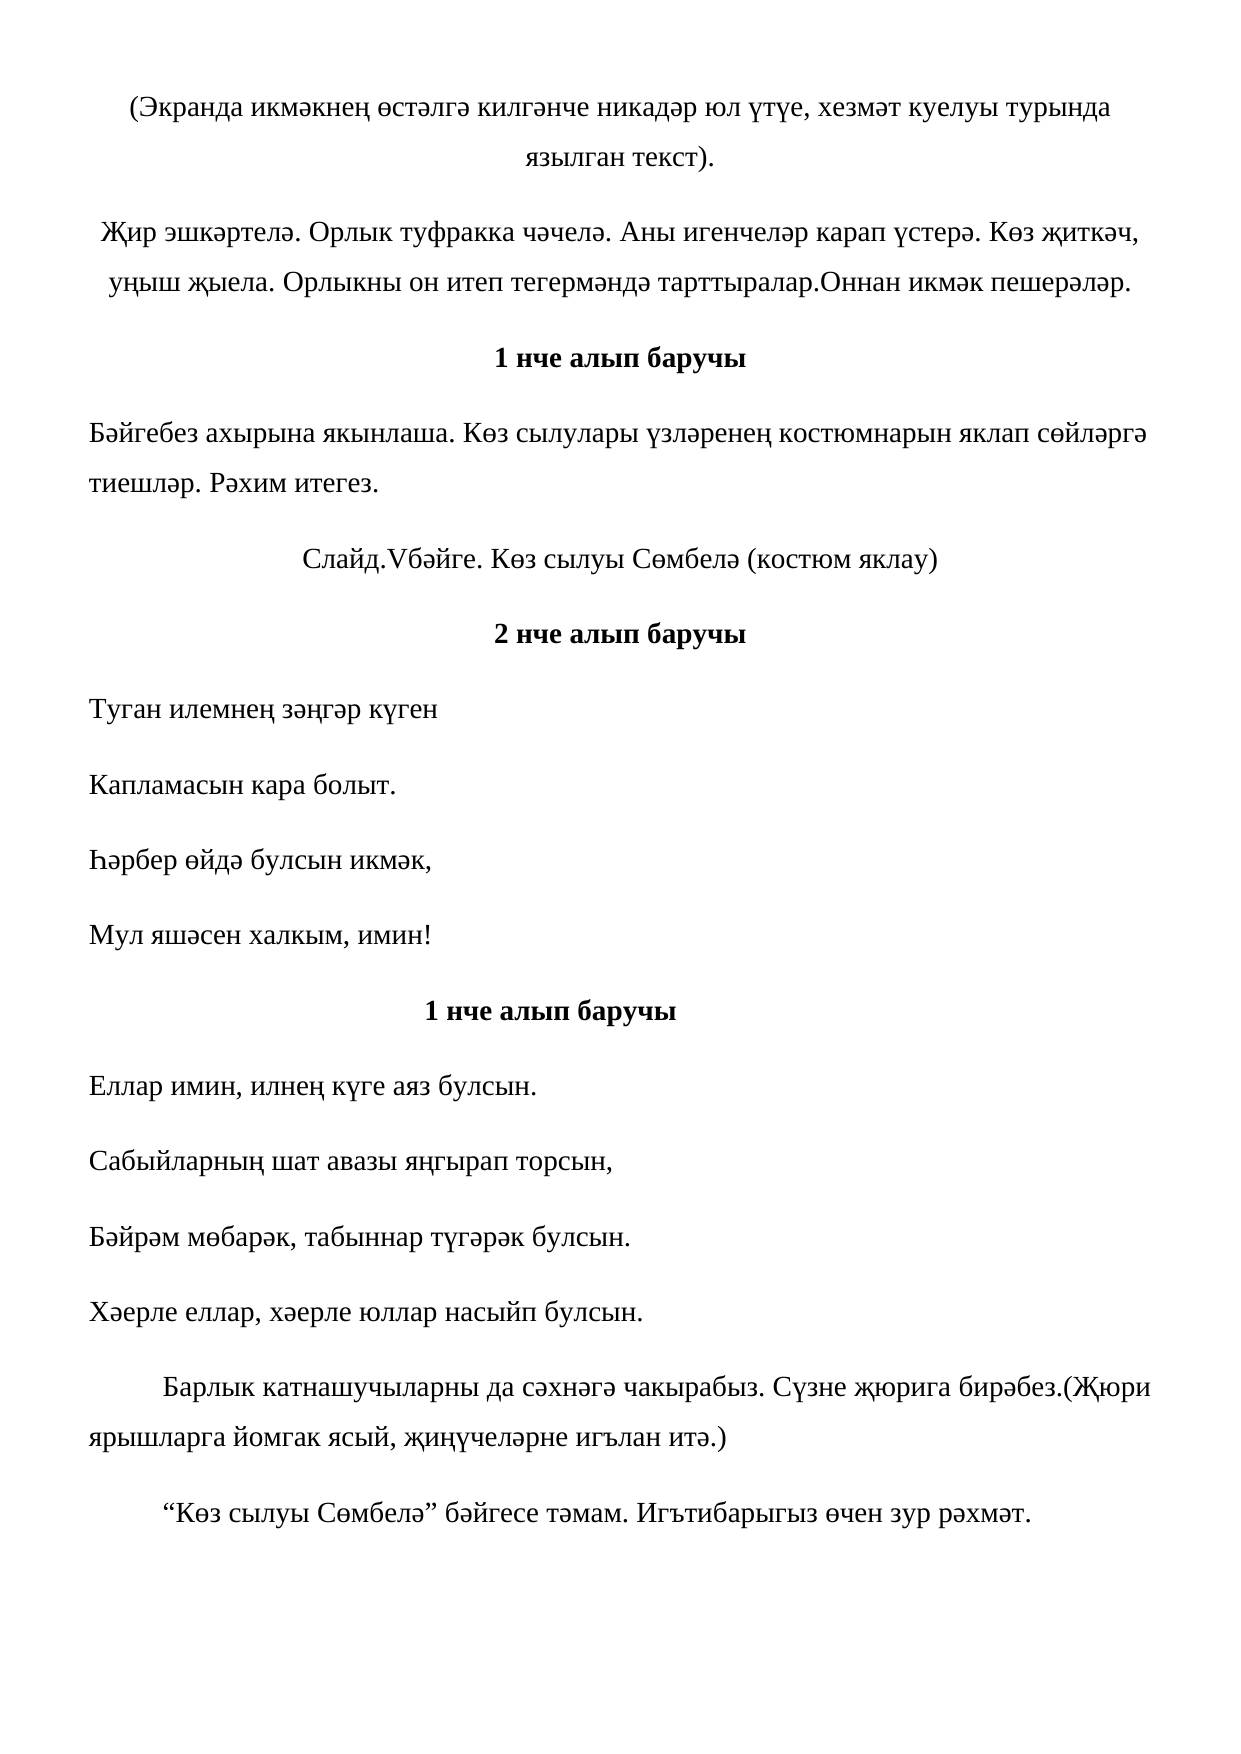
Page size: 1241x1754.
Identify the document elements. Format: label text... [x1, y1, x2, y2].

text Җир эшкәртелә. Орлык туфракка чәчелә. Аны игенчеләр карап үстерә. Көз җиткәч, уңыш җыела. Орлыкны он итеп тегермәндә тарттыралар.Оннан икмәк пешерәләр. [89, 214, 1152, 298]
text Туган илемнең зәңгәр күген [89, 691, 1152, 725]
text Слайд.Vбәйге. Көз сылуы Сөмбелә (костюм яклау) [89, 541, 1152, 574]
text Еллар имин, илнең күге аяз булсын. [89, 1068, 1152, 1102]
text Сабыйларның шат авазы яңгырап торсын, [89, 1143, 1152, 1177]
text Барлык катнашучыларны да сәхнәгә чакырабыз. Сүзне җюрига бирәбез.(Җюри ярышларга йомгак ясый, җиңүчеләрне игълан итә.) [89, 1369, 1152, 1453]
text Бәйгебез ахырына якынлаша. Көз сылулары үзләренең костюмнарын яклап сөйләргә тиешләр. Рәхим итегез. [89, 415, 1152, 499]
text 1 нче алып баручы [89, 340, 1152, 373]
text 1 нче алып баручы [89, 993, 1152, 1026]
text “Көз сылуы Сөмбелә” бәйгесе тәмам. Игътибарыгыз өчен зур рәхмәт. [89, 1495, 1152, 1528]
text Бәйрәм мөбарәк, табыннар түгәрәк булсын. [89, 1219, 1152, 1252]
text Капламасын кара болыт. [89, 767, 1152, 800]
text Мул яшәсен халкым, имин! [89, 917, 1152, 951]
text 2 нче алып баручы [89, 616, 1152, 650]
text (Экранда икмәкнең өстәлгә килгәнче никадәр юл үтүе, хезмәт куелуы турында язылган текст). [89, 89, 1152, 172]
text Һәрбер өйдә булсын икмәк, [89, 842, 1152, 876]
text Хәерле еллар, хәерле юллар насыйп булсын. [89, 1294, 1152, 1327]
